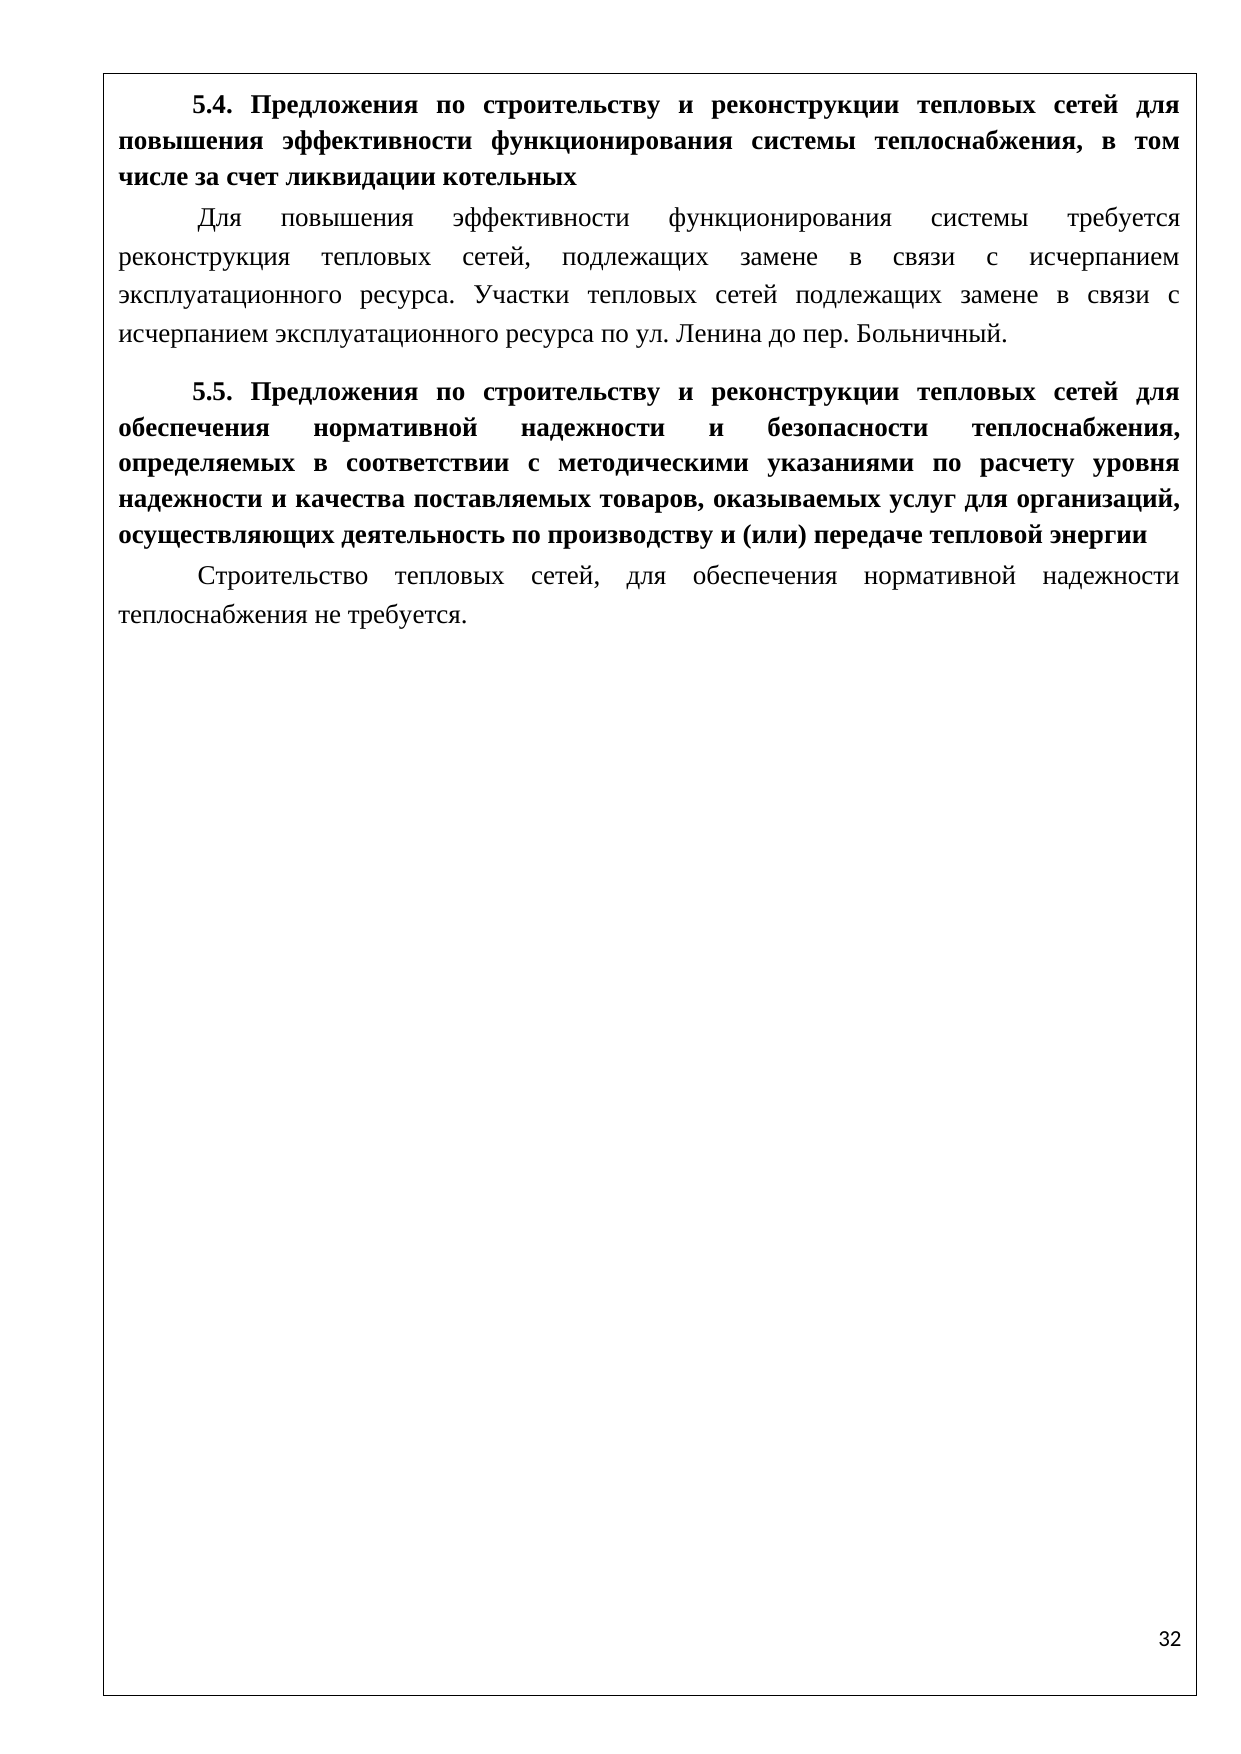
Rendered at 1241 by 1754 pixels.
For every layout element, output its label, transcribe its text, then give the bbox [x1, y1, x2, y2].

text Строительство тепловых сетей, для обеспечения нормативной надежности теплоснабжения не требуется. [118, 554, 1181, 631]
subtitle 5.4. Предложения по строительству и реконструкции тепловых сетей для повышения эффективности функционирования системы теплоснабжения, в том числе за счет ликвидации котельных [118, 89, 1181, 191]
subtitle 5.5. Предложения по строительству и реконструкции тепловых сетей для обеспечения нормативной надежности и безопасности теплоснабжения, определяемых в соответствии с методическими указаниями по расчету уровня надежности и качества поставляемых товаров, оказываемых услуг для организаций, осуществляющих деятельность по производству и (или) передаче тепловой энергии [118, 375, 1181, 549]
text Для повышения эффективности функционирования системы требуется реконструкция тепловых сетей, подлежащих замене в связи с исчерпанием эксплуатационного ресурса. Участки тепловых сетей подлежащих замене в связи с исчерпанием эксплуатационного ресурса по ул. Ленина до пер. Больничный. [118, 196, 1181, 350]
